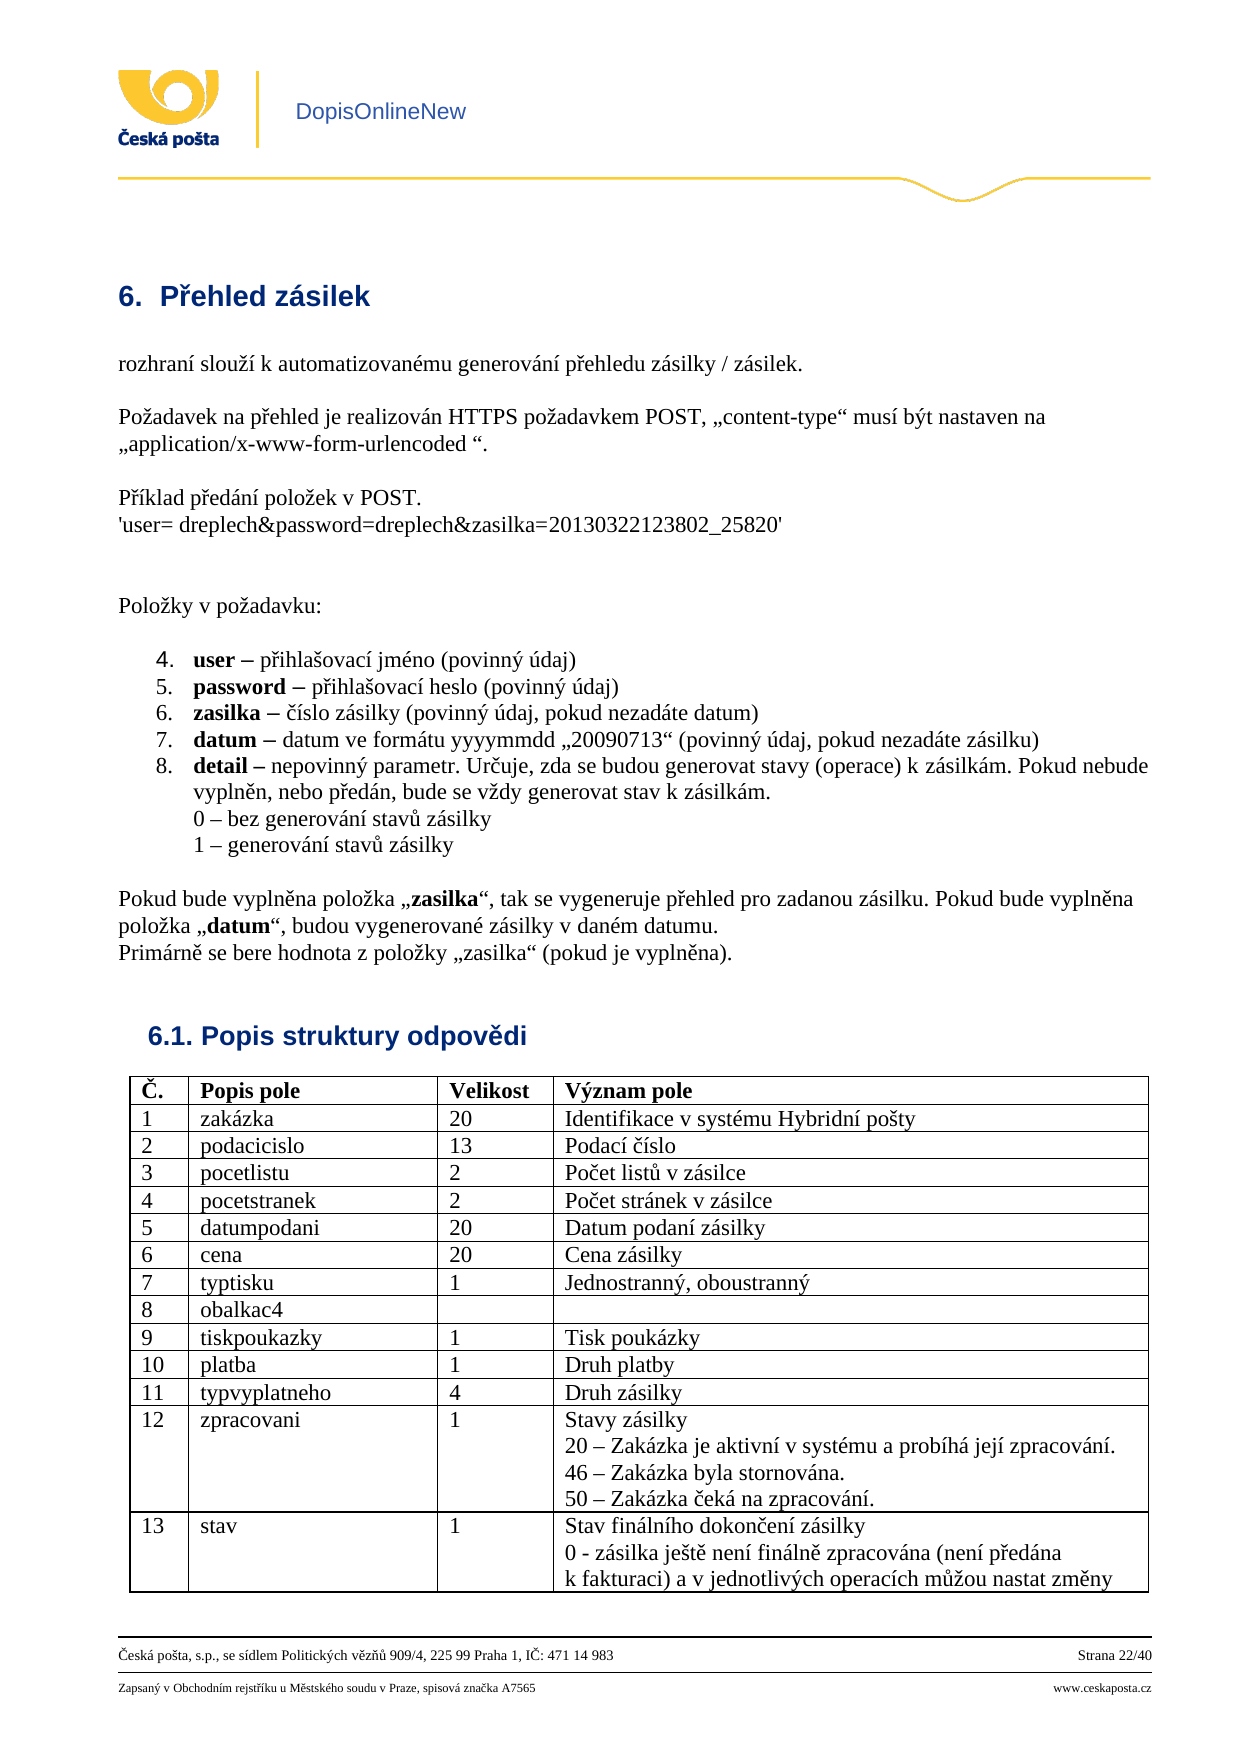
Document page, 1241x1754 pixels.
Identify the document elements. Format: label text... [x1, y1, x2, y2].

table_cell 10 [131, 1351, 188, 1377]
table_cell 4 [131, 1187, 188, 1213]
table_cell Počet stránek v zásilce [554, 1187, 1148, 1213]
table_cell 12 [131, 1406, 188, 1511]
table_cell [554, 1296, 1148, 1323]
list detail – nepovinný parametr. Určuje, zda se budou generovat stavy (operace) k zásilkám. Pokud nebude vyplněn, nebo předán, bude se vždy generovat stav k zásilkám. 0 – bez generování stavů zásilky 1 – generování stavů zásilky [156, 752, 1152, 857]
text Položky v požadavku: [118, 592, 1152, 619]
table_cell 7 [131, 1269, 188, 1295]
table_cell Identifikace v systému Hybridní pošty [554, 1105, 1148, 1131]
table_cell pocetlistu [189, 1159, 437, 1186]
list datum – datum ve formátu yyyymmdd „20090713“ (povinný údaj, pokud nezadáte zásilku) [156, 726, 1152, 752]
table_cell Druh platby [554, 1351, 1148, 1377]
text 'user= dreplech&password=dreplech&zasilka=20130322123802_25820' [118, 511, 1152, 538]
table_cell 5 [131, 1214, 188, 1241]
table_cell Jednostranný, oboustranný [554, 1269, 1148, 1295]
table_header Č. [131, 1077, 188, 1103]
table_header Popis pole [189, 1077, 437, 1103]
subtitle Popis struktury odpovědi [148, 1020, 1152, 1051]
table_cell 2 [438, 1187, 553, 1213]
table_cell Stavy zásilky 20 – Zakázka je aktivní v systému a probíhá její zpracování. 46 – Zakázka byla stornována. 50 – Zakázka čeká na zpracování. [554, 1406, 1148, 1511]
table_cell 2 [438, 1159, 553, 1186]
table_cell 9 [131, 1324, 188, 1350]
table_cell Počet listů v zásilce [554, 1159, 1148, 1186]
table_cell 13 [131, 1513, 188, 1591]
text rozhraní slouží k automatizovanému generování přehledu zásilky / zásilek. [118, 350, 1152, 376]
table_header Význam pole [554, 1077, 1148, 1103]
table_cell pocetstranek [189, 1187, 437, 1213]
subtitle Přehled zásilek [118, 279, 1152, 312]
table_cell zpracovani [189, 1406, 437, 1511]
table_cell typtisku [189, 1269, 437, 1295]
table_cell 1 [438, 1324, 553, 1350]
table_cell tiskpoukazky [189, 1324, 437, 1350]
table_cell 20 [438, 1105, 553, 1131]
table_cell 2 [131, 1132, 188, 1158]
text Požadavek na přehled je realizován HTTPS požadavkem POST, „content-type“ musí být nastaven na „application/x-www-form-urlencoded “. [118, 402, 1152, 457]
table_cell Tisk poukázky [554, 1324, 1148, 1350]
table_cell 1 [438, 1513, 553, 1591]
table_cell cena [189, 1242, 437, 1268]
picture [118, 70, 219, 148]
table_cell 1 [438, 1269, 553, 1295]
table_cell Datum podaní zásilky [554, 1214, 1148, 1241]
list zasilka – číslo zásilky (povinný údaj, pokud nezadáte datum) [156, 699, 1152, 726]
text Pokud bude vyplněna položka „zasilka“, tak se vygeneruje přehled pro zadanou zásilku. Pokud bude vyplněna položka „datum“, budou vygenerované zásilky v daném datumu. [118, 884, 1152, 939]
table_cell 6 [131, 1242, 188, 1268]
list password – přihlašovací heslo (povinný údaj) [156, 673, 1152, 699]
text Primárně se bere hodnota z položky „zasilka“ (pokud je vyplněna). [118, 939, 1152, 966]
table_cell podacicislo [189, 1132, 437, 1158]
table_cell 8 [131, 1296, 188, 1323]
table_cell 3 [131, 1159, 188, 1186]
table_cell obalkac4 [189, 1296, 437, 1323]
table_cell Podací číslo [554, 1132, 1148, 1158]
table_cell [438, 1296, 553, 1323]
table_cell 20 [438, 1242, 553, 1268]
table_cell 13 [438, 1132, 553, 1158]
table_cell zakázka [189, 1105, 437, 1131]
table_cell datumpodani [189, 1214, 437, 1241]
table_cell 20 [438, 1214, 553, 1241]
table_cell 4 [438, 1379, 553, 1405]
table_cell 1 [131, 1105, 188, 1131]
table_cell 1 [438, 1351, 553, 1377]
table_cell platba [189, 1351, 437, 1377]
text Příklad předání položek v POST. [118, 484, 1152, 511]
table_header Velikost [438, 1077, 553, 1103]
table_cell typvyplatneho [189, 1379, 437, 1405]
table_cell stav [189, 1513, 437, 1591]
table_cell Druh zásilky [554, 1379, 1148, 1405]
table_cell Cena zásilky [554, 1242, 1148, 1268]
list user – přihlašovací jméno (povinný údaj) [156, 646, 1152, 673]
picture [118, 177, 1151, 202]
table_cell 11 [131, 1379, 188, 1405]
table_cell 1 [438, 1406, 553, 1511]
